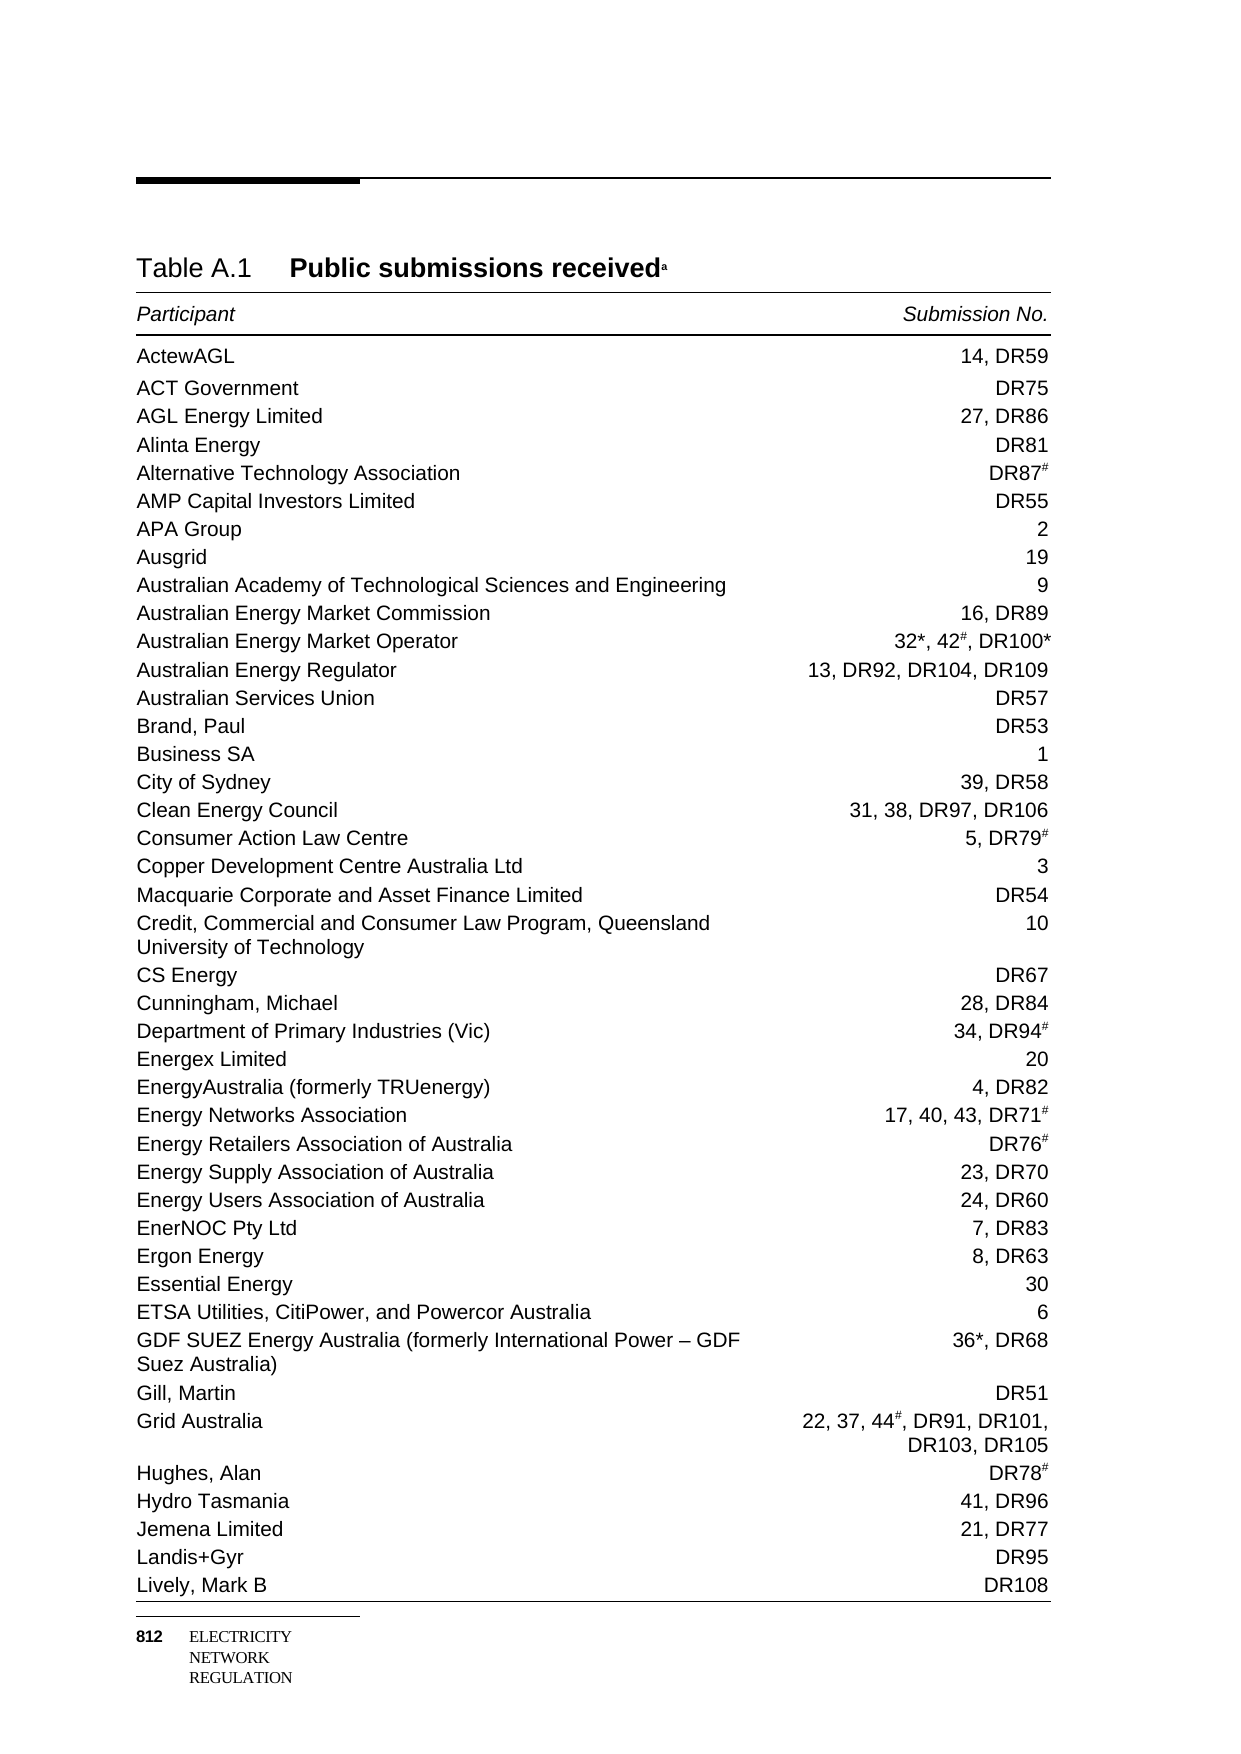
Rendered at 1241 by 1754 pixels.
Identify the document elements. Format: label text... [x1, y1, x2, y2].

table_cell 21, DR77 [785, 1517, 1051, 1545]
table_cell Energy Networks Association [136, 1103, 785, 1131]
table_cell 13, DR92, DR104, DR109 [785, 658, 1051, 686]
table_cell ActewAGL [136, 336, 785, 376]
table_cell 31, 38, DR97, DR106 [785, 798, 1051, 826]
table_cell 22, 37, 44#, DR91, DR101, DR103, DR105 [785, 1409, 1051, 1461]
table_cell City of Sydney [136, 770, 785, 798]
table_cell DR76# [785, 1131, 1051, 1159]
table_cell 28, DR84 [785, 991, 1051, 1019]
table_cell 1 [785, 742, 1051, 770]
table_cell 9 [785, 573, 1051, 601]
table_cell EnergyAustralia (formerly TRUenergy) [136, 1075, 785, 1103]
table_cell Ausgrid [136, 545, 785, 573]
title Table A.1 Public submissions receiveda [136, 254, 1051, 283]
table_cell ETSA Utilities, CitiPower, and Powercor Australia [136, 1300, 785, 1328]
table_cell DR75 [785, 376, 1051, 404]
table_cell DR51 [785, 1380, 1051, 1408]
table_cell Cunningham, Michael [136, 991, 785, 1019]
table_cell 2 [785, 517, 1051, 545]
table_cell Australian Services Union [136, 686, 785, 714]
table_cell Department of Primary Industries (Vic) [136, 1019, 785, 1047]
table_cell DR78# [785, 1461, 1051, 1489]
table_cell DR53 [785, 714, 1051, 742]
table_cell 4, DR82 [785, 1075, 1051, 1103]
table_cell Business SA [136, 742, 785, 770]
table_cell Copper Development Centre Australia Ltd [136, 854, 785, 882]
table_cell 17, 40, 43, DR71# [785, 1103, 1051, 1131]
table_cell Australian Academy of Technological Sciences and Engineering [136, 573, 785, 601]
table_cell Grid Australia [136, 1409, 785, 1461]
table_cell Australian Energy Market Operator [136, 629, 785, 657]
table_cell 16, DR89 [785, 601, 1051, 629]
table_cell DR81 [785, 433, 1051, 461]
table_cell Energex Limited [136, 1047, 785, 1075]
table_cell 6 [785, 1300, 1051, 1328]
table_cell Jemena Limited [136, 1517, 785, 1545]
table_cell 32*, 42#, DR100* [785, 629, 1051, 657]
table_cell 39, DR58 [785, 770, 1051, 798]
table_cell 5, DR79# [785, 826, 1051, 854]
table_cell AMP Capital Investors Limited [136, 489, 785, 517]
table_cell CS Energy [136, 963, 785, 991]
table_cell Energy Retailers Association of Australia [136, 1131, 785, 1159]
table_cell DR55 [785, 489, 1051, 517]
table_cell DR57 [785, 686, 1051, 714]
table_cell Ergon Energy [136, 1244, 785, 1272]
table_cell Consumer Action Law Centre [136, 826, 785, 854]
table_cell Landis+Gyr [136, 1545, 785, 1573]
table_header Submission No. [785, 293, 1051, 334]
table_cell Energy Users Association of Australia [136, 1188, 785, 1216]
table_cell 23, DR70 [785, 1160, 1051, 1188]
table_cell 30 [785, 1272, 1051, 1300]
table_cell APA Group [136, 517, 785, 545]
table_cell 7, DR83 [785, 1216, 1051, 1244]
table_cell DR87# [785, 461, 1051, 489]
table_cell Lively, Mark B [136, 1573, 785, 1601]
table_cell 34, DR94# [785, 1019, 1051, 1047]
table_cell DR67 [785, 963, 1051, 991]
table_cell ACT Government [136, 376, 785, 404]
table_cell Credit, Commercial and Consumer Law Program, Queensland University of Technology [136, 911, 785, 963]
table_cell Energy Supply Association of Australia [136, 1160, 785, 1188]
table_cell EnerNOC Pty Ltd [136, 1216, 785, 1244]
table_cell Essential Energy [136, 1272, 785, 1300]
table_cell Brand, Paul [136, 714, 785, 742]
table_cell DR108 [785, 1573, 1051, 1601]
table_cell 36*, DR68 [785, 1328, 1051, 1380]
table_cell Hughes, Alan [136, 1461, 785, 1489]
table_cell Hydro Tasmania [136, 1489, 785, 1517]
table_cell 20 [785, 1047, 1051, 1075]
table_cell AGL Energy Limited [136, 404, 785, 432]
table_cell 10 [785, 911, 1051, 963]
table_cell Australian Energy Regulator [136, 658, 785, 686]
table_cell Alternative Technology Association [136, 461, 785, 489]
table_cell 27, DR86 [785, 404, 1051, 432]
table_cell 14, DR59 [785, 336, 1051, 376]
table_cell Alinta Energy [136, 433, 785, 461]
table_cell 8, DR63 [785, 1244, 1051, 1272]
table_cell 41, DR96 [785, 1489, 1051, 1517]
table_cell 19 [785, 545, 1051, 573]
table_cell DR95 [785, 1545, 1051, 1573]
table_cell Gill, Martin [136, 1380, 785, 1408]
table_cell Macquarie Corporate and Asset Finance Limited [136, 883, 785, 911]
table_cell GDF SUEZ Energy Australia (formerly International Power – GDF Suez Australia) [136, 1328, 785, 1380]
table_cell 3 [785, 854, 1051, 882]
table_cell Australian Energy Market Commission [136, 601, 785, 629]
table_cell 24, DR60 [785, 1188, 1051, 1216]
table_header Participant [136, 293, 785, 334]
table_cell Clean Energy Council [136, 798, 785, 826]
table_cell DR54 [785, 883, 1051, 911]
